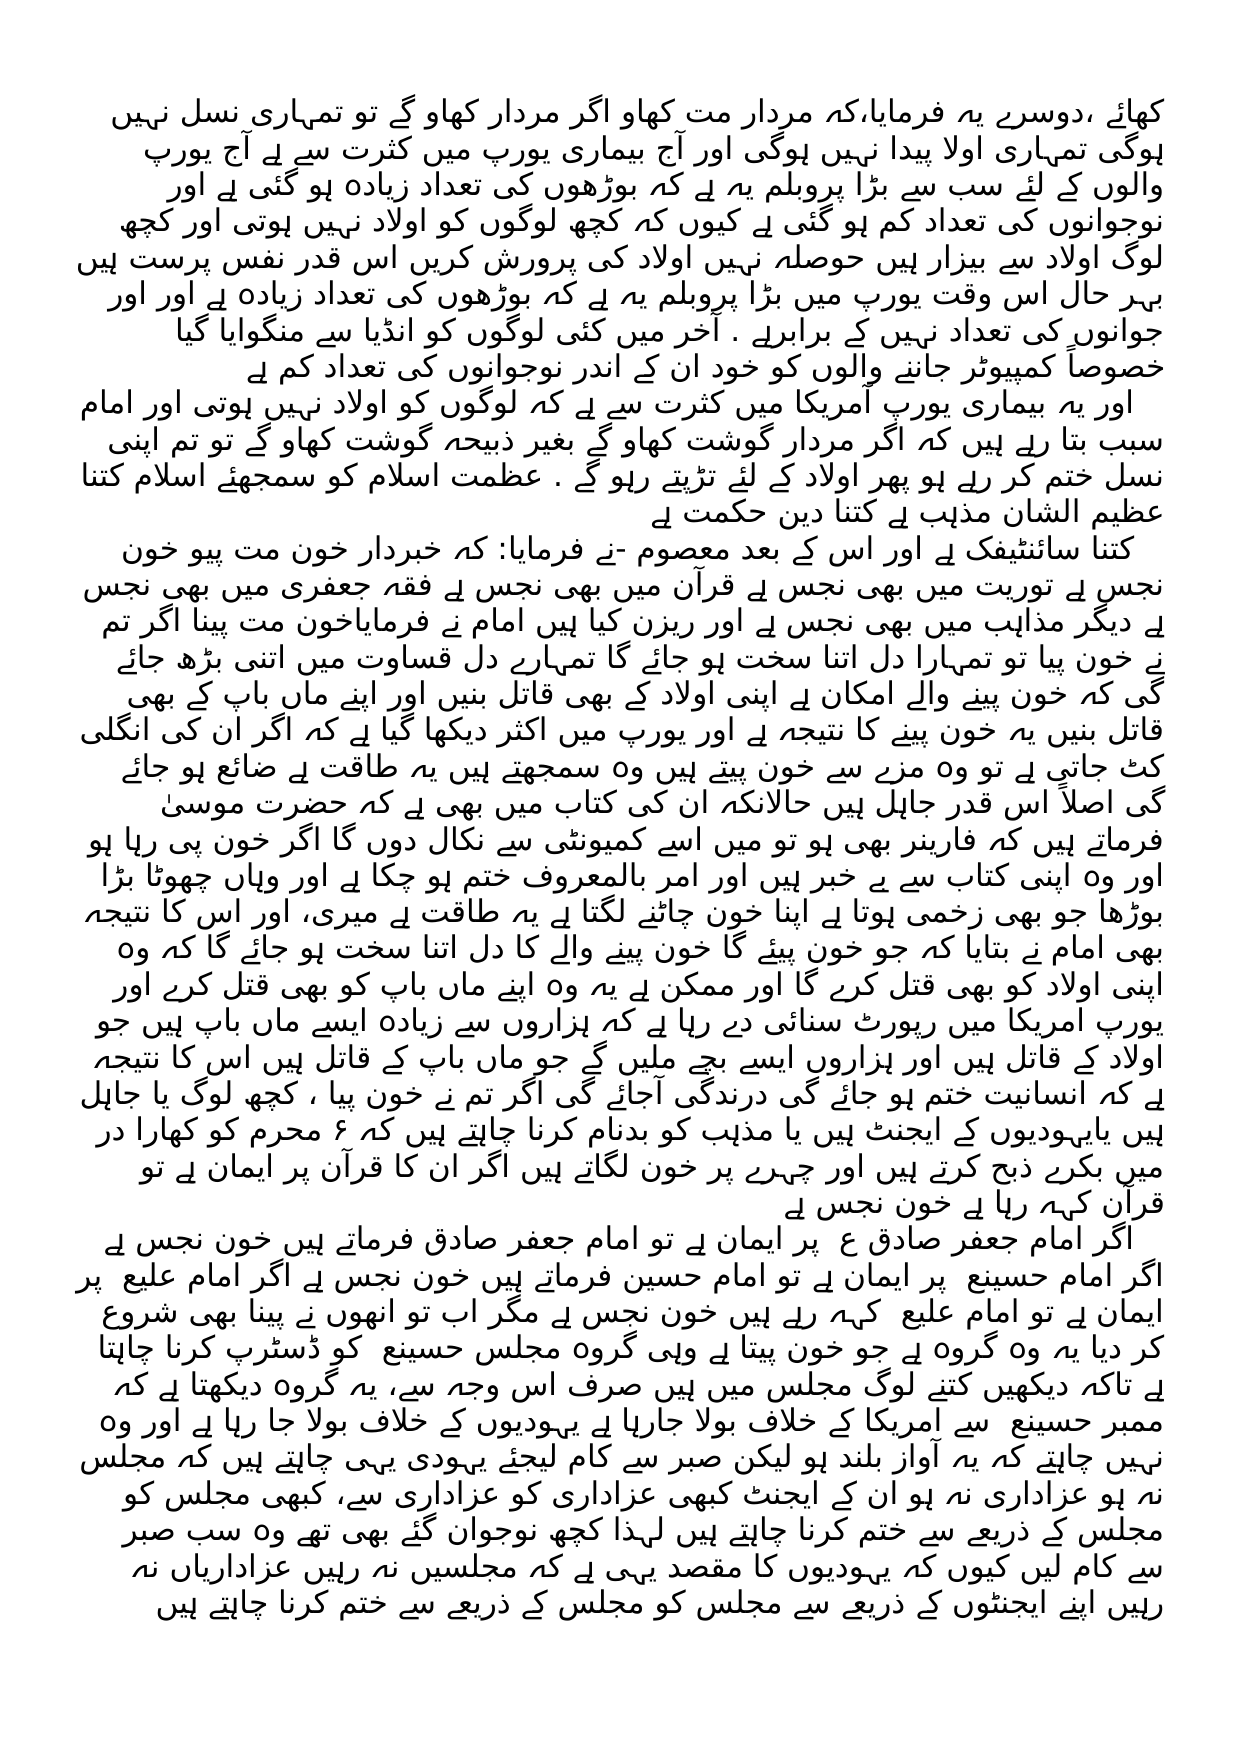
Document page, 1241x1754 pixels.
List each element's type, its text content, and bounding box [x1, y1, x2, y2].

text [75, 94, 1165, 384]
text کتنا سائنٹیفک ہے اور اس کے بعد معصوم -نے فرمایا: کہ خبردار خون مت پیو خون نجس ہے توریت میں بھی نجس ہے قرآن میں بھی نجس ہے فقہ جعفری میں بھی نجس ہے دیگر مذاہب میں بھی نجس ہے اور ریزن کیا ہیں امام نے فرمایاخون مت پینا اگر تم نے خون پیا تو تمہارا دل اتنا سخت ہو جائے گا تمہارے دل قساوت میں اتنی بڑھ جائے گی کہ خون پینے والے امکان ہے اپنی اولاد کے بھی قاتل بنیں اور اپنے ماں باپ کے بھی قاتل بنیں یہ خون پینے کا نتیجہ ہے اور یورپ میں اکثر دیکھا گیا ہے کہ اگر ان کی انگلی کٹ جاتی ہے تو وہ مزے سے خون پیتے ہیں وہ سمجھتے ہیں یہ طاقت ہے ضائع ہو جائے گی اصلاً اس قدر جاہل ہیں حالانکہ ان کی کتاب میں بھی ہے کہ حضرت موسیٰ فرماتے ہیں کہ فارینر بھی ہو تو میں اسے کمیونٹی سے نکال دوں گا اگر خون پی رہا ہو اور وہ اپنی کتاب سے بے خبر ہیں اور امر بالمعروف ختم ہو چکا ہے اور وہاں چھوٹا بڑا بوڑھا جو بھی زخمی ہوتا ہے اپنا خون چاٹنے لگتا ہے یہ طاقت ہے میری، اور اس کا نتیجہ بھی امام نے بتایا کہ جو خون پیئے گا خون پینے والے کا دل اتنا سخت ہو جائے گا کہ وہ اپنی اولاد کو بھی قتل کرے گا اور ممکن ہے یہ وہ اپنے ماں باپ کو بھی قتل کرے اور یورپ امریکا میں رپورٹ سنائی دے رہا ہے کہ ہزاروں سے زیادہ ایسے ماں باپ ہیں جو اولاد کے قاتل ہیں اور ہزاروں ایسے بچے ملیں گے جو ماں باپ کے قاتل ہیں اس کا نتیجہ ہے کہ انسانیت ختم ہو جائے گی درندگی آجائے گی اگر تم نے خون پیا ، کچھ لوگ یا جاہل ہیں یایہودیوں کے ایجنٹ ہیں یا مذہب کو بدنام کرنا چاہتے ہیں کہ ۶ محرم کو کھارا در میں بکرے ذبح کرتے ہیں اور چہرے پر خون لگاتے ہیں اگر ان کا قرآن پر ایمان ہے تو قرآن کہہ رہا ہے خون نجس ہے [75, 530, 1165, 1221]
text اگر امام جعفر صادق ع پر ایمان ہے تو امام جعفر صادق فرماتے ہیں خون نجس ہے اگر امام حسینع پر ایمان ہے تو امام حسین فرماتے ہیں خون نجس ہے اگر امام علیع پر ایمان ہے تو امام علیع کہہ رہے ہیں خون نجس ہے مگر اب تو انھوں نے پینا بھی شروع کر دیا یہ وہ گروہ ہے جو خون پیتا ہے وہی گروہ مجلس حسینع کو ڈسٹرپ کرنا چاہتا ہے تاکہ دیکھیں کتنے لوگ مجلس میں ہیں صرف اس وجہ سے، یہ گروہ دیکھتا ہے کہ ممبر حسینع سے امریکا کے خلاف بولا جارہا ہے یہودیوں کے خلاف بولا جا رہا ہے اور وہ نہیں چاہتے کہ یہ آواز بلند ہو لیکن صبر سے کام لیجئے یہودی یہی چاہتے ہیں کہ مجلس نہ ہو عزاداری نہ ہو ان کے ایجنٹ کبھی عزاداری کو عزاداری سے، کبھی مجلس کو مجلس کے ذریعے سے ختم کرنا چاہتے ہیں لہذا کچھ نوجوان گئے بھی تھے وہ سب صبر سے کام لیں کیوں کہ یہودیوں کا مقصد یہی ہے کہ مجلسیں نہ رہیں عزاداریاں نہ رہیں اپنے ایجنٹوں کے ذریعے سے مجلس کو مجلس کے ذریعے سے ختم کرنا چاہتے ہیں [75, 1221, 1165, 1621]
text اور یہ بیماری یورپ آمریکا میں کثرت سے ہے کہ لوگوں کو اولاد نہیں ہوتی اور امام سبب بتا رہے ہیں کہ اگر مردار گوشت کھاو گے بغیر ذبیحہ گوشت کھاو گے تو تم اپنی نسل ختم کر رہے ہو پھر اولاد کے لئے تڑپتے رہو گے . عظمت اسلام کو سمجھئے اسلام کتنا عظیم الشان مذہب ہے کتنا دین حکمت ہے [75, 384, 1165, 530]
